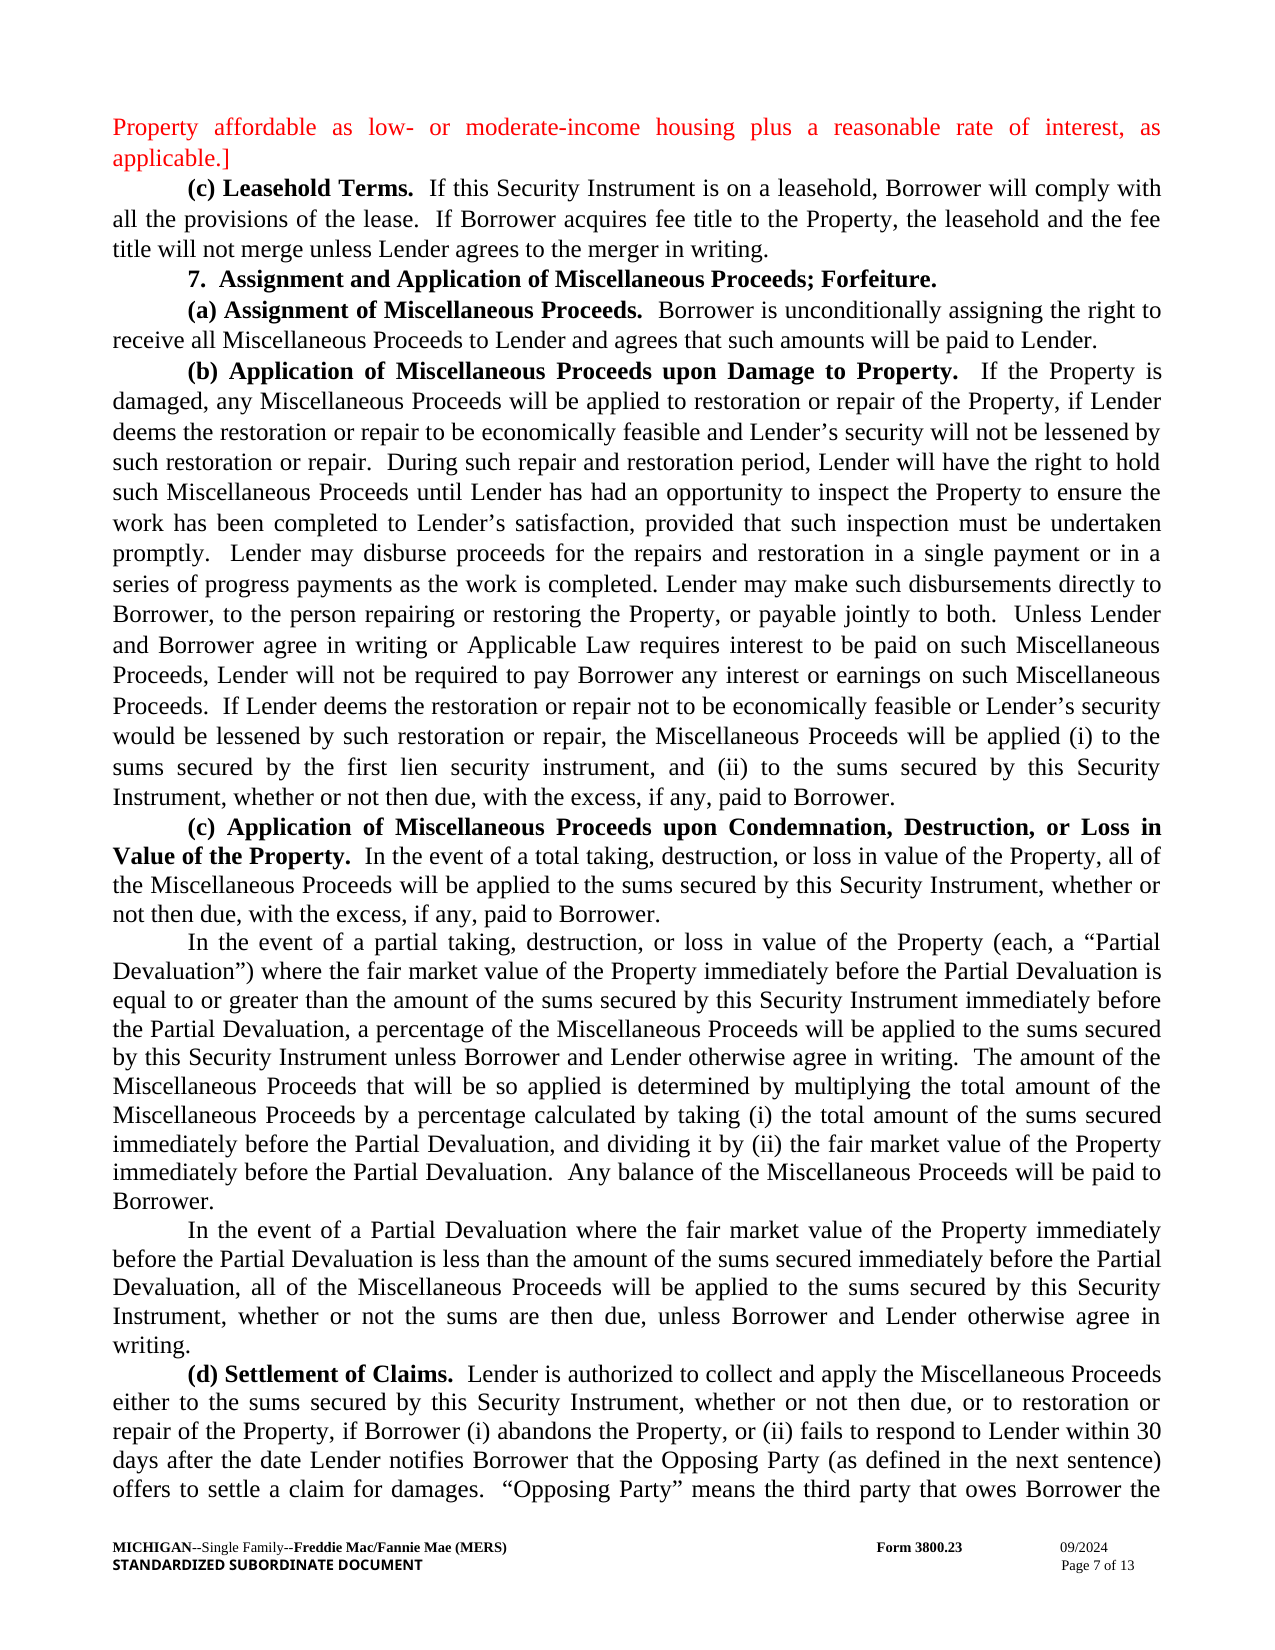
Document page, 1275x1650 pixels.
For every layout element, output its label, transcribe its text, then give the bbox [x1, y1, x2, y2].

text (b) Application of Miscellaneous Proceeds upon Damage to Property. If the Property is damaged, any Miscellaneous Proceeds will be applied to restoration or repair of the Property, if Lender deems the restoration or repair to be economically feasible and Lender’s security will not be lessened by such restoration or repair. During such repair and restoration period, Lender will have the right to hold such Miscellaneous Proceeds until Lender has had an opportunity to inspect the Property to ensure the work has been completed to Lender’s satisfaction, provided that such inspection must be undertaken promptly. Lender may disburse proceeds for the repairs and restoration in a single payment or in a series of progress payments as the work is completed. Lender may make such disbursements directly to Borrower, to the person repairing or restoring the Property, or payable jointly to both. Unless Lender and Borrower agree in writing or Applicable Law requires interest to be paid on such Miscellaneous Proceeds, Lender will not be required to pay Borrower any interest or earnings on such Miscellaneous Proceeds. If Lender deems the restoration or repair not to be economically feasible or Lender’s security would be lessened by such restoration or repair, the Miscellaneous Proceeds will be applied (i) to the sums secured by the first lien security instrument, and (ii) to the sums secured by this Security Instrument, whether or not then due, with the excess, if any, paid to Borrower. [112, 356, 1162, 811]
text (a) Assignment of Miscellaneous Proceeds. Borrower is unconditionally assigning the right to receive all Miscellaneous Proceeds to Lender and agrees that such amounts will be paid to Lender. [112, 295, 1162, 354]
text (c) Application of Miscellaneous Proceeds upon Condemnation, Destruction, or Loss in Value of the Property. In the event of a total taking, destruction, or loss in value of the Property, all of the Miscellaneous Proceeds will be applied to the sums secured by this Security Instrument, whether or not then due, with the excess, if any, paid to Borrower. [112, 812, 1162, 927]
text 7. Assignment and Application of Miscellaneous Proceeds; Forfeiture. [112, 264, 1162, 293]
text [112, 1359, 1162, 1502]
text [112, 112, 1162, 172]
text In the event of a Partial Devaluation where the fair market value of the Property immediately before the Partial Devaluation is less than the amount of the sums secured immediately before the Partial Devaluation, all of the Miscellaneous Proceeds will be applied to the sums secured by this Security Instrument, whether or not the sums are then due, unless Borrower and Lender otherwise agree in writing. [112, 1215, 1162, 1359]
text In the event of a partial taking, destruction, or loss in value of the Property (each, a “Partial Devaluation”) where the fair market value of the Property immediately before the Partial Devaluation is equal to or greater than the amount of the sums secured by this Security Instrument immediately before the Partial Devaluation, a percentage of the Miscellaneous Proceeds will be applied to the sums secured by this Security Instrument unless Borrower and Lender otherwise agree in writing. The amount of the Miscellaneous Proceeds that will be so applied is determined by multiplying the total amount of the Miscellaneous Proceeds by a percentage calculated by taking (i) the total amount of the sums secured immediately before the Partial Devaluation, and dividing it by (ii) the fair market value of the Property immediately before the Partial Devaluation. Any balance of the Miscellaneous Proceeds will be paid to Borrower. [112, 927, 1162, 1215]
text (c) Leasehold Terms. If this Security Instrument is on a leasehold, Borrower will comply with all the provisions of the lease. If Borrower acquires fee title to the Property, the leasehold and the fee title will not merge unless Lender agrees to the merger in writing. [112, 173, 1162, 263]
